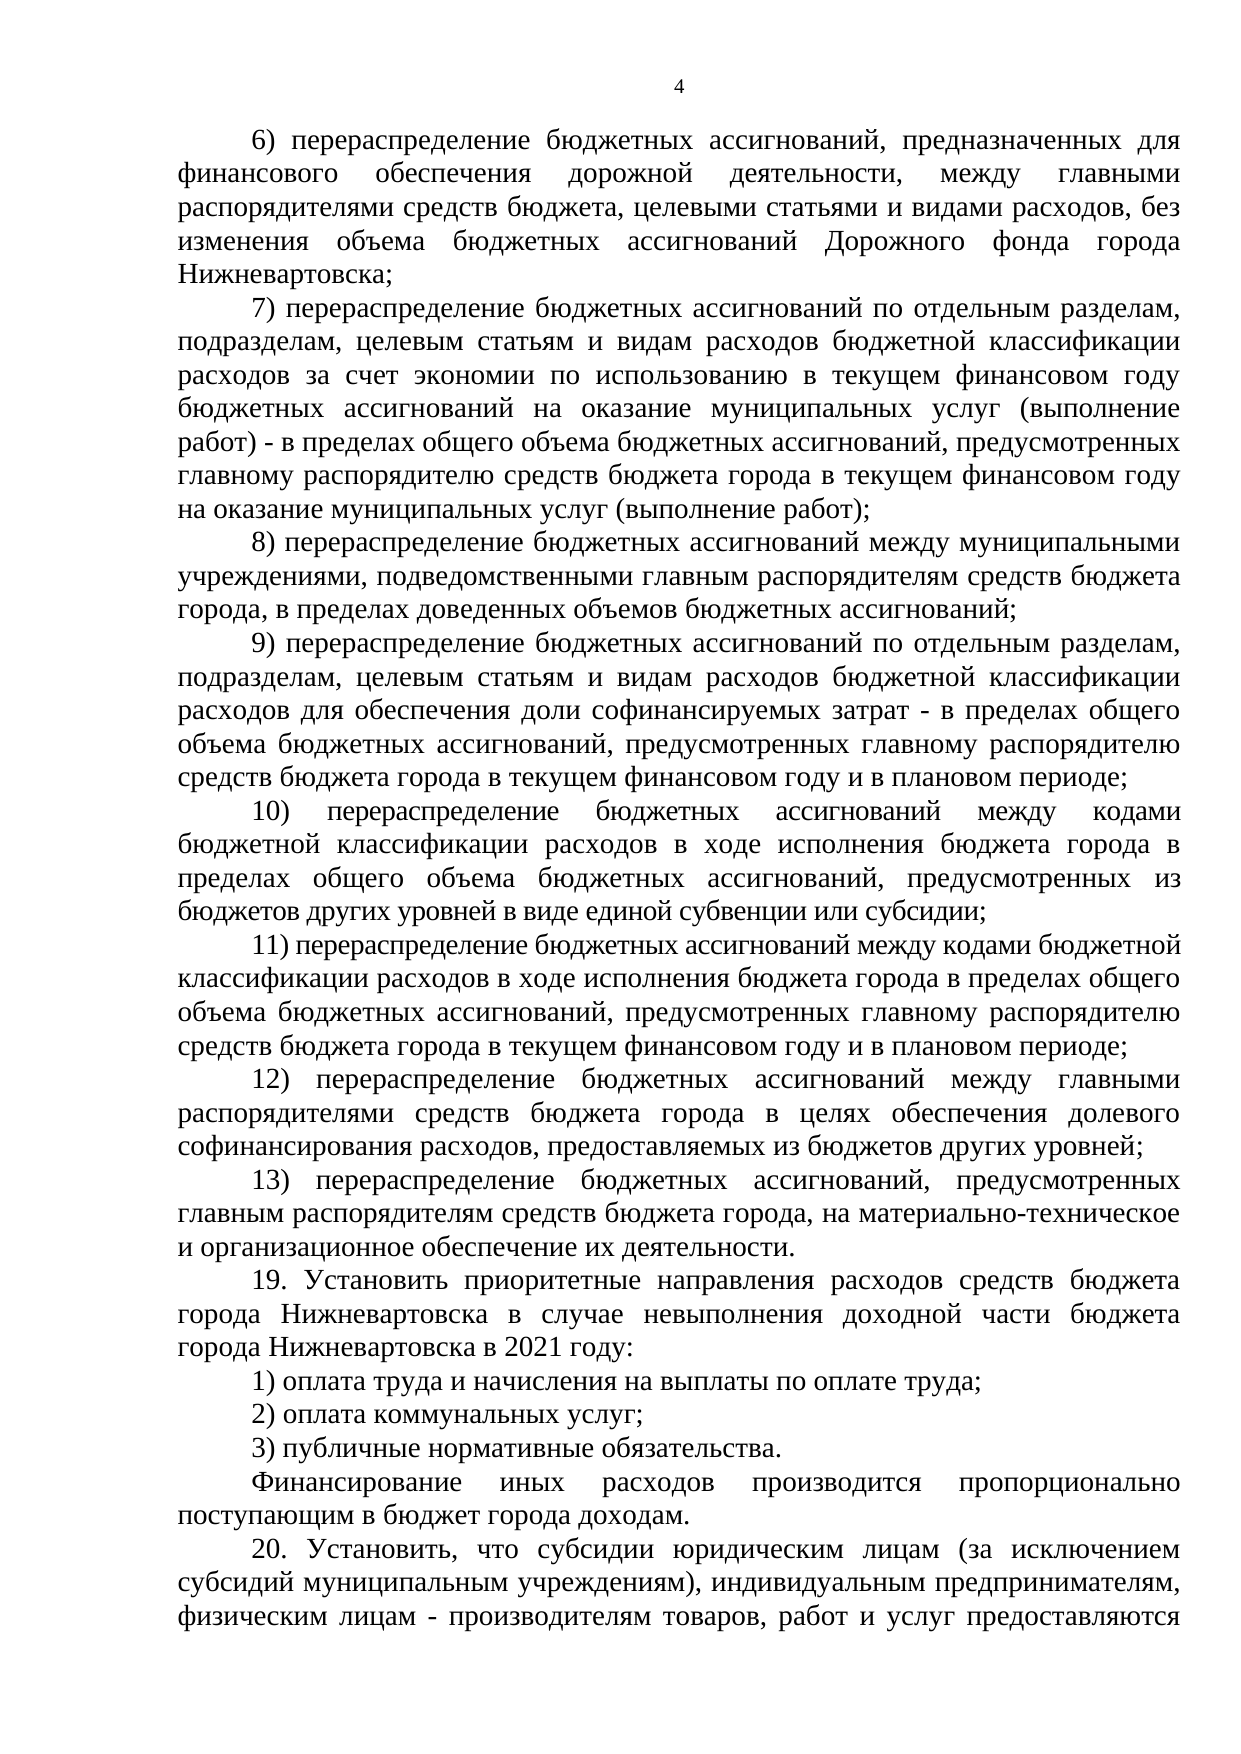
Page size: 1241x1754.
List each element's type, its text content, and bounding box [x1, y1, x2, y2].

text 3) публичные нормативные обязательства. [177, 1430, 1181, 1464]
text 12) перераспределение бюджетных ассигнований между главными распорядителями средств бюджета города в целях обеспечения долевого софинансирования расходов, предоставляемых из бюджетов других уровней; [177, 1061, 1181, 1162]
text 8) перераспределение бюджетных ассигнований между муниципальными учреждениями, подведомственными главным распорядителям средств бюджета города, в пределах доведенных объемов бюджетных ассигнований; [177, 524, 1181, 625]
text 10) перераспределение бюджетных ассигнований между кодами бюджетной классификации расходов в ходе исполнения бюджета города в пределах общего объема бюджетных ассигнований, предусмотренных из бюджетов других уровней в виде единой субвенции или субсидии; [177, 793, 1181, 927]
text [177, 1531, 1181, 1631]
text 9) перераспределение бюджетных ассигнований по отдельным разделам, подразделам, целевым статьям и видам расходов бюджетной классификации расходов для обеспечения доли софинансируемых затрат - в пределах общего объема бюджетных ассигнований, предусмотренных главному распорядителю средств бюджета города в текущем финансовом году и в плановом периоде; [177, 625, 1181, 793]
text 13) перераспределение бюджетных ассигнований, предусмотренных главным распорядителям средств бюджета города, на материально-техническое и организационное обеспечение их деятельности. [177, 1162, 1181, 1262]
text 1) оплата труда и начисления на выплаты по оплате труда; [177, 1363, 1181, 1397]
text 2) оплата коммунальных услуг; [177, 1397, 1181, 1430]
text 19. Установить приоритетные направления расходов средств бюджета города Нижневартовска в случае невыполнения доходной части бюджета города Нижневартовска в 2021 году: [177, 1262, 1181, 1363]
text 7) перераспределение бюджетных ассигнований по отдельным разделам, подразделам, целевым статьям и видам расходов бюджетной классификации расходов за счет экономии по использованию в текущем финансовом году бюджетных ассигнований на оказание муниципальных услуг (выполнение работ) - в пределах общего объема бюджетных ассигнований, предусмотренных главному распорядителю средств бюджета города в текущем финансовом году на оказание муниципальных услуг (выполнение работ); [177, 290, 1181, 524]
text 11) перераспределение бюджетных ассигнований между кодами бюджетной классификации расходов в ходе исполнения бюджета города в пределах общего объема бюджетных ассигнований, предусмотренных главному распорядителю средств бюджета города в текущем финансовом году и в плановом периоде; [177, 927, 1181, 1061]
text 6) перераспределение бюджетных ассигнований, предназначенных для финансового обеспечения дорожной деятельности, между главными распорядителями средств бюджета, целевыми статьями и видами расходов, без изменения объема бюджетных ассигнований Дорожного фонда города Нижневартовска; [177, 122, 1181, 290]
text Финансирование иных расходов производится пропорционально поступающим в бюджет города доходам. [177, 1464, 1181, 1531]
